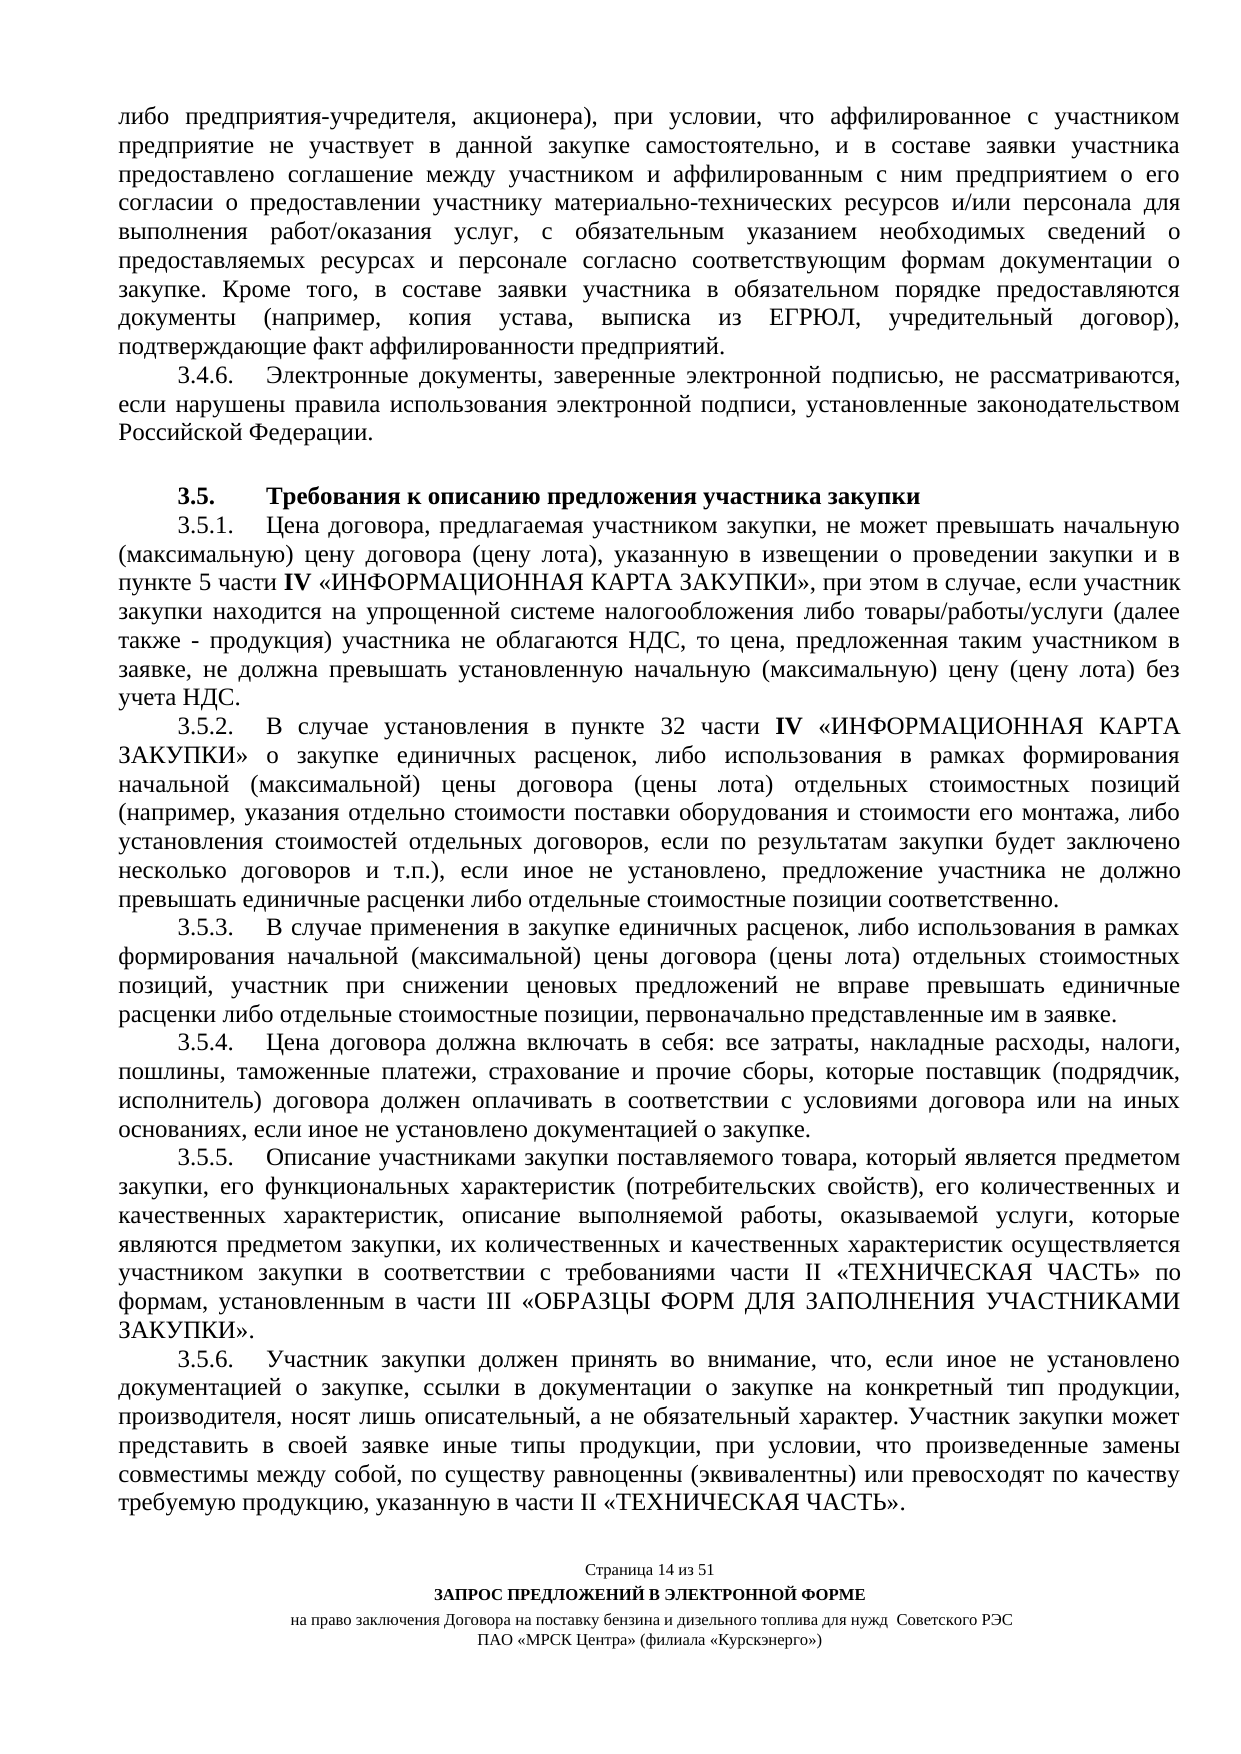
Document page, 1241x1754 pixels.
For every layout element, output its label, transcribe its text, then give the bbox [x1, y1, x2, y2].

subtitle В случае применения в закупке единичных расценок, либо использования в рамках формирования начальной (максимальной) цены договора (цены лота) отдельных стоимостных позиций, участник при снижении ценовых предложений не вправе превышать единичные расценки либо отдельные стоимостные позиции, первоначально представленные им в заявке. [118, 912, 1181, 1027]
subtitle Цена договора, предлагаемая участником закупки, не может превышать начальную (максимальную) цену договора (цену лота), указанную в извещении о проведении закупки и в пункте 5 части IV «ИНФОРМАЦИОННАЯ КАРТА ЗАКУПКИ», при этом в случае, если участник закупки находится на упрощенной системе налогообложения либо товары/работы/услуги (далее также - продукция) участника не облагаются НДС, то цена, предложенная таким участником в заявке, не должна превышать установленную начальную (максимальную) цену (цену лота) без учета НДС. [118, 510, 1181, 711]
subtitle Участник закупки должен принять во внимание, что, если иное не установлено документацией о закупке, ссылки в документации о закупке на конкретный тип продукции, производителя, носят лишь описательный, а не обязательный характер. Участник закупки может представить в своей заявке иные типы продукции, при условии, что произведенные замены совместимы между собой, по существу равноценны (эквивалентны) или превосходят по качеству требуемую продукцию, указанную в части II «ТЕХНИЧЕСКАЯ ЧАСТЬ». [118, 1344, 1181, 1516]
subtitle Описание участниками закупки поставляемого товара, который является предметом закупки, его функциональных характеристик (потребительских свойств), его количественных и качественных характеристик, описание выполняемой работы, оказываемой услуги, которые являются предметом закупки, их количественных и качественных характеристик осуществляется участником закупки в соответствии с требованиями части II «ТЕХНИЧЕСКАЯ ЧАСТЬ» по формам, установленным в части III «ОБРАЗЦЫ ФОРМ ДЛЯ ЗАПОЛНЕНИЯ УЧАСТНИКАМИ ЗАКУПКИ». [118, 1142, 1181, 1344]
subtitle Электронные документы, заверенные электронной подписью, не рассматриваются, если нарушены правила использования электронной подписи, установленные законодательством Российской Федерации. [118, 360, 1181, 446]
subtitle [118, 101, 1181, 360]
subtitle Цена договора должна включать в себя: все затраты, накладные расходы, налоги, пошлины, таможенные платежи, страхование и прочие сборы, которые поставщик (подрядчик, исполнитель) договора должен оплачивать в соответствии с условиями договора или на иных основаниях, если иное не установлено документацией о закупке. [118, 1027, 1181, 1142]
subtitle В случае установления в пункте 32 части IV «ИНФОРМАЦИОННАЯ КАРТА ЗАКУПКИ» о закупке единичных расценок, либо использования в рамках формирования начальной (максимальной) цены договора (цены лота) отдельных стоимостных позиций (например, указания отдельно стоимости поставки оборудования и стоимости его монтажа, либо установления стоимостей отдельных договоров, если по результатам закупки будет заключено несколько договоров и т.п.), если иное не установлено, предложение участника не должно превышать единичные расценки либо отдельные стоимостные позиции соответственно. [118, 711, 1181, 912]
subtitle Требования к описанию предложения участника закупки [118, 481, 1181, 510]
